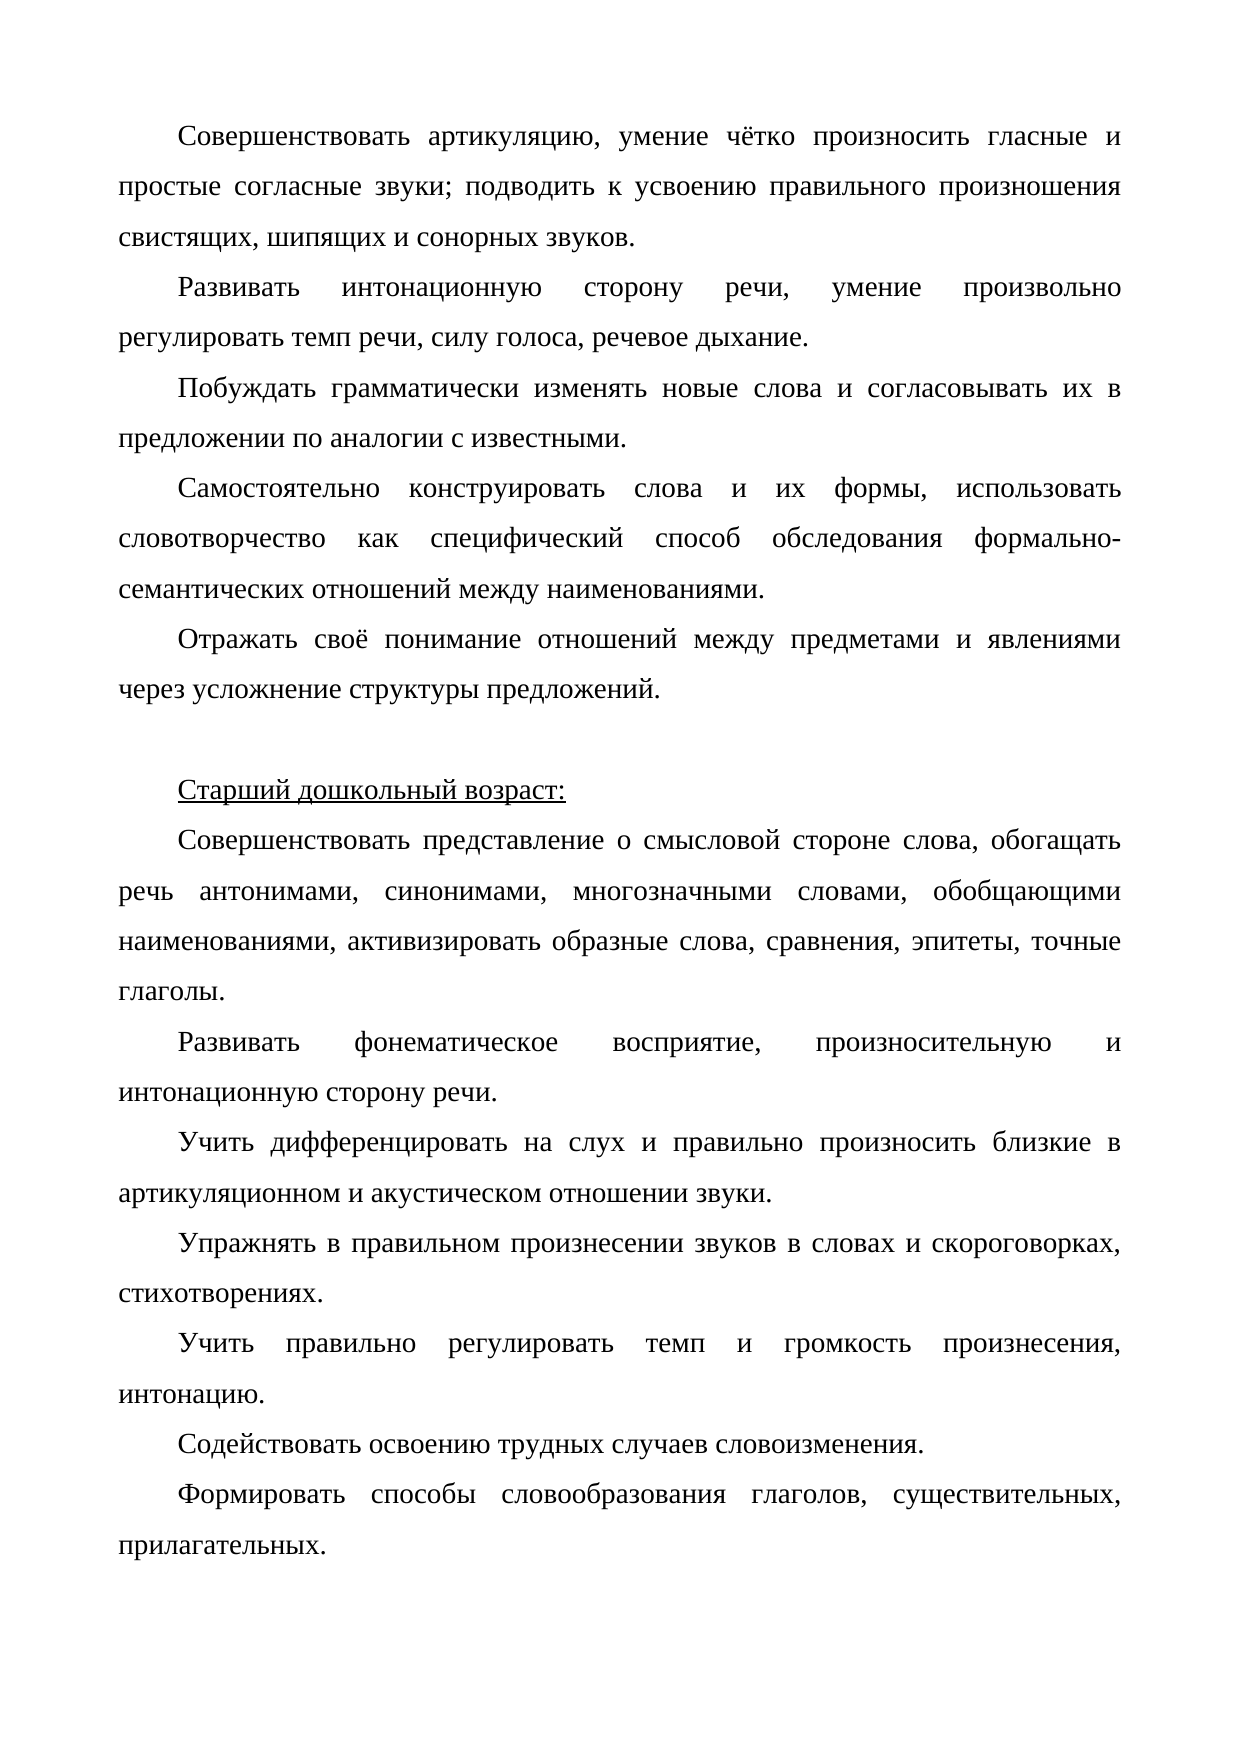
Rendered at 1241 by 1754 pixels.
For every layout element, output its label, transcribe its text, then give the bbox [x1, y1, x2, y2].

text Побуждать грамматически изменять новые слова и согласовывать их в предложении по аналогии с известными. [118, 370, 1122, 453]
text Содействовать освоению трудных случаев словоизменения. [118, 1426, 1122, 1460]
text Самостоятельно конструировать слова и их формы, использовать словотворчество как специфический способ обследования формально-семантических отношений между наименованиями. [118, 470, 1122, 604]
text Старший дошкольный возраст: [118, 772, 1122, 806]
text Развивать фонематическое восприятие, произносительную и интонационную сторону речи. [118, 1024, 1122, 1108]
text Развивать интонационную сторону речи, умение произвольно регулировать темп речи, силу голоса, речевое дыхание. [118, 269, 1122, 353]
text Учить дифференцировать на слух и правильно произносить близкие в артикуляционном и акустическом отношении звуки. [118, 1124, 1122, 1208]
text Упражнять в правильном произнесении звуков в словах и скороговорках, стихотворениях. [118, 1225, 1122, 1309]
text Формировать способы словообразования глаголов, существительных, прилагательных. [118, 1477, 1122, 1560]
text Совершенствовать артикуляцию, умение чётко произносить гласные и простые согласные звуки; подводить к усвоению правильного произношения свистящих, шипящих и сонорных звуков. [118, 118, 1122, 252]
text Совершенствовать представление о смысловой стороне слова, обогащать речь антонимами, синонимами, многозначными словами, обобщающими наименованиями, активизировать образные слова, сравнения, эпитеты, точные глаголы. [118, 822, 1122, 1007]
text Учить правильно регулировать темп и громкость произнесения, интонацию. [118, 1326, 1122, 1409]
text Отражать своё понимание отношений между предметами и явлениями через усложнение структуры предложений. [118, 621, 1122, 705]
